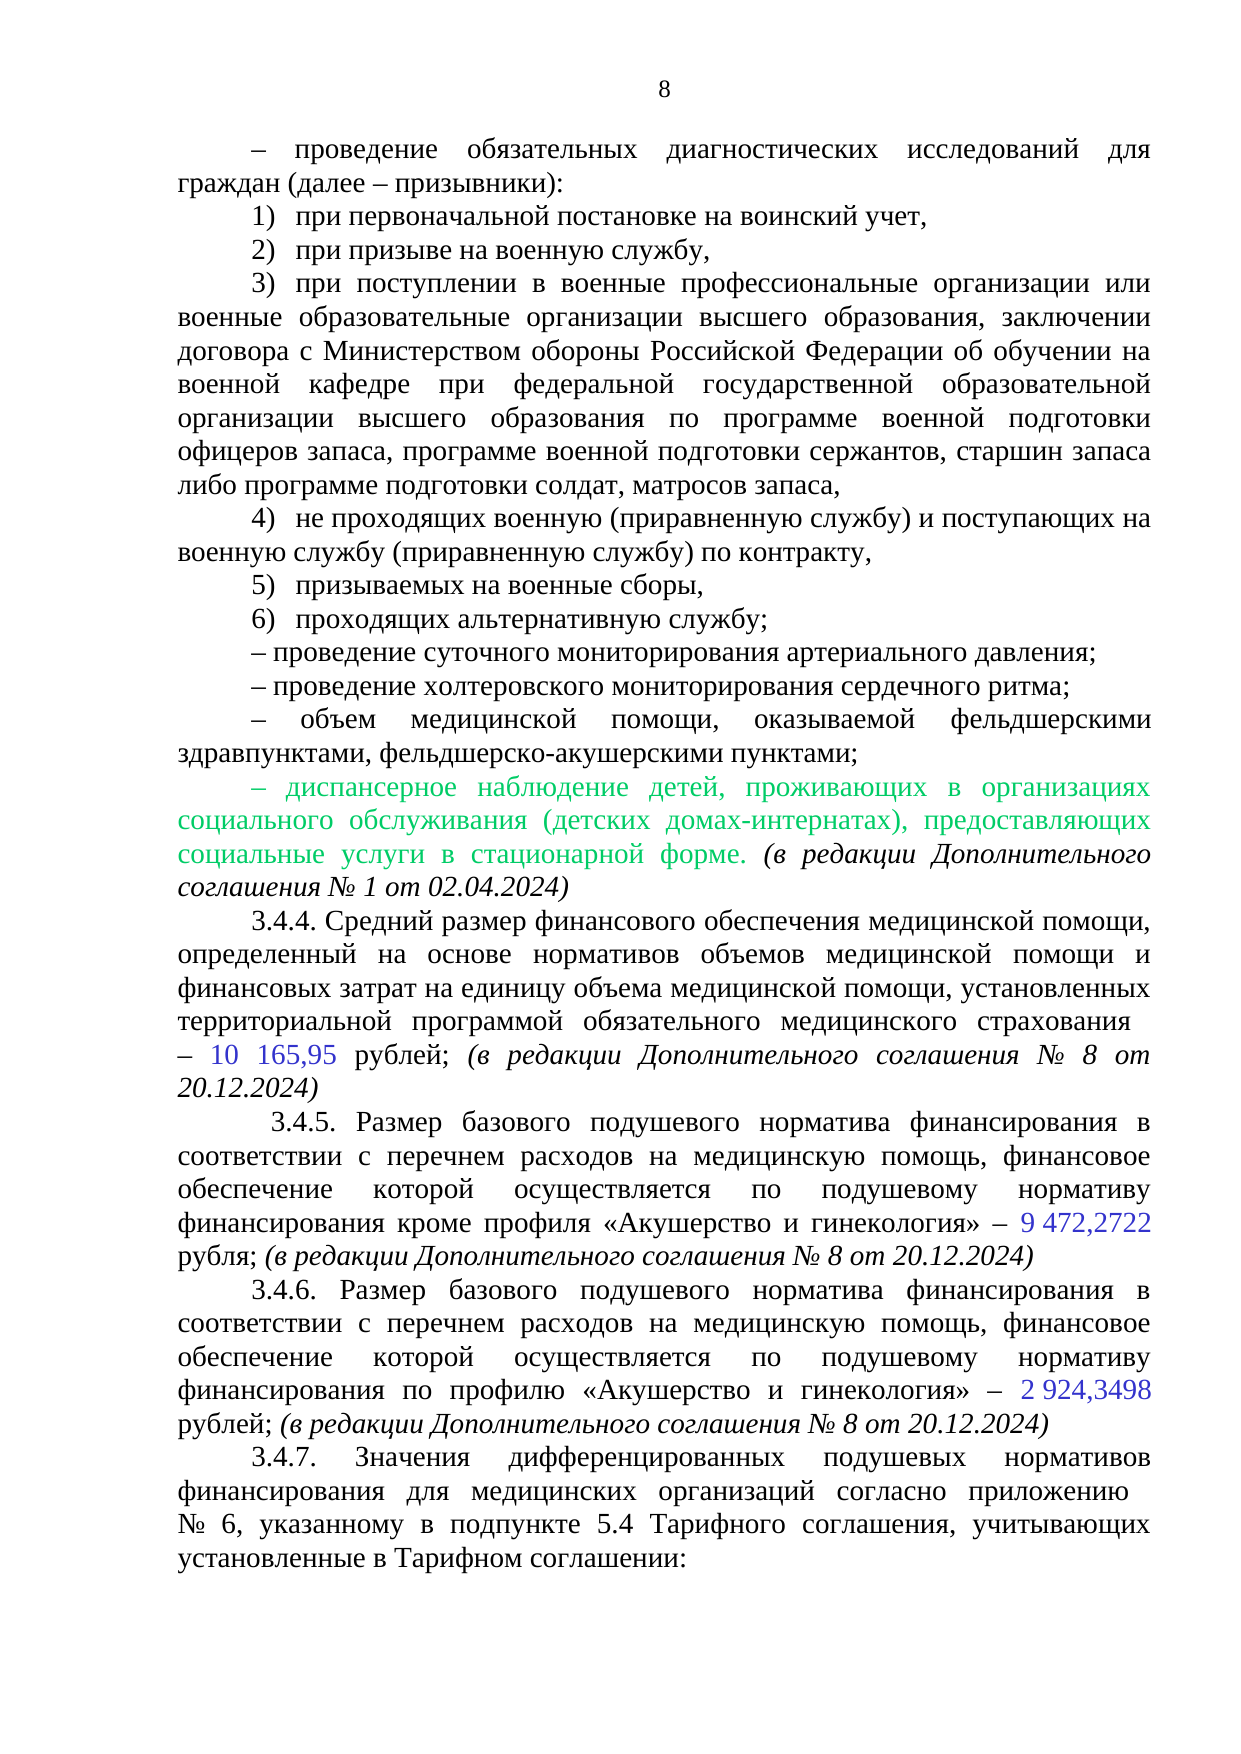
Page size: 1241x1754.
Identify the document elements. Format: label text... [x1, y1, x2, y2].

text – проведение суточного мониторирования артериального давления; [177, 634, 1152, 668]
text 3.4.5. Размер базового подушевого норматива финансирования в соответствии с перечнем расходов на медицинскую помощь, финансовое обеспечение которой осуществляется по подушевому нормативу финансирования кроме профиля «Акушерство и гинекология» – 9 472,2722 рубля; (в редакции Дополнительного соглашения № 8 от 20.12.2024) [177, 1104, 1152, 1272]
text 3.4.7. Значения дифференцированных подушевых нормативов финансирования для медицинских организаций согласно приложению № 6, указанному в подпункте 5.4 Тарифного соглашения, учитывающих установленные в Тарифном соглашении: [177, 1439, 1152, 1574]
text – проведение холтеровского мониторирования сердечного ритма; [177, 668, 1152, 702]
list призываемых на военные сборы, [177, 567, 1152, 601]
text – диспансерное наблюдение детей, проживающих в организациях социального обслуживания (детских домах-интернатах), предоставляющих социальные услуги в стационарной форме. (в редакции Дополнительного соглашения № 1 от 02.04.2024) [177, 769, 1152, 903]
list не проходящих военную (приравненную службу) и поступающих на военную службу (приравненную службу) по контракту, [177, 500, 1152, 567]
list при поступлении в военные профессиональные организации или военные образовательные организации высшего образования, заключении договора с Министерством обороны Российской Федерации об обучении на военной кафедре при федеральной государственной образовательной организации высшего образования по программе военной подготовки офицеров запаса, программе военной подготовки сержантов, старшин запаса либо программе подготовки солдат, матросов запаса, [177, 266, 1152, 500]
list проходящих альтернативную службу; [177, 601, 1152, 634]
list при призыве на военную службу, [177, 232, 1152, 266]
text 3.4.6. Размер базового подушевого норматива финансирования в соответствии с перечнем расходов на медицинскую помощь, финансовое обеспечение которой осуществляется по подушевому нормативу финансирования по профилю «Акушерство и гинекология» – 2 924,3498 рублей; (в редакции Дополнительного соглашения № 8 от 20.12.2024) [177, 1272, 1152, 1439]
text – проведение обязательных диагностических исследований для граждан (далее – призывники): [177, 131, 1152, 198]
text – объем медицинской помощи, оказываемой фельдшерскими здравпунктами, фельдшерско-акушерскими пунктами; [177, 702, 1152, 769]
text 3.4.4. Средний размер финансового обеспечения медицинской помощи, определенный на основе нормативов объемов медицинской помощи и финансовых затрат на единицу объема медицинской помощи, установленных территориальной программой обязательного медицинского страхования – 10 165,95 рублей; (в редакции Дополнительного соглашения № 8 от 20.12.2024) [177, 903, 1152, 1104]
list при первоначальной постановке на воинский учет, [177, 198, 1152, 232]
